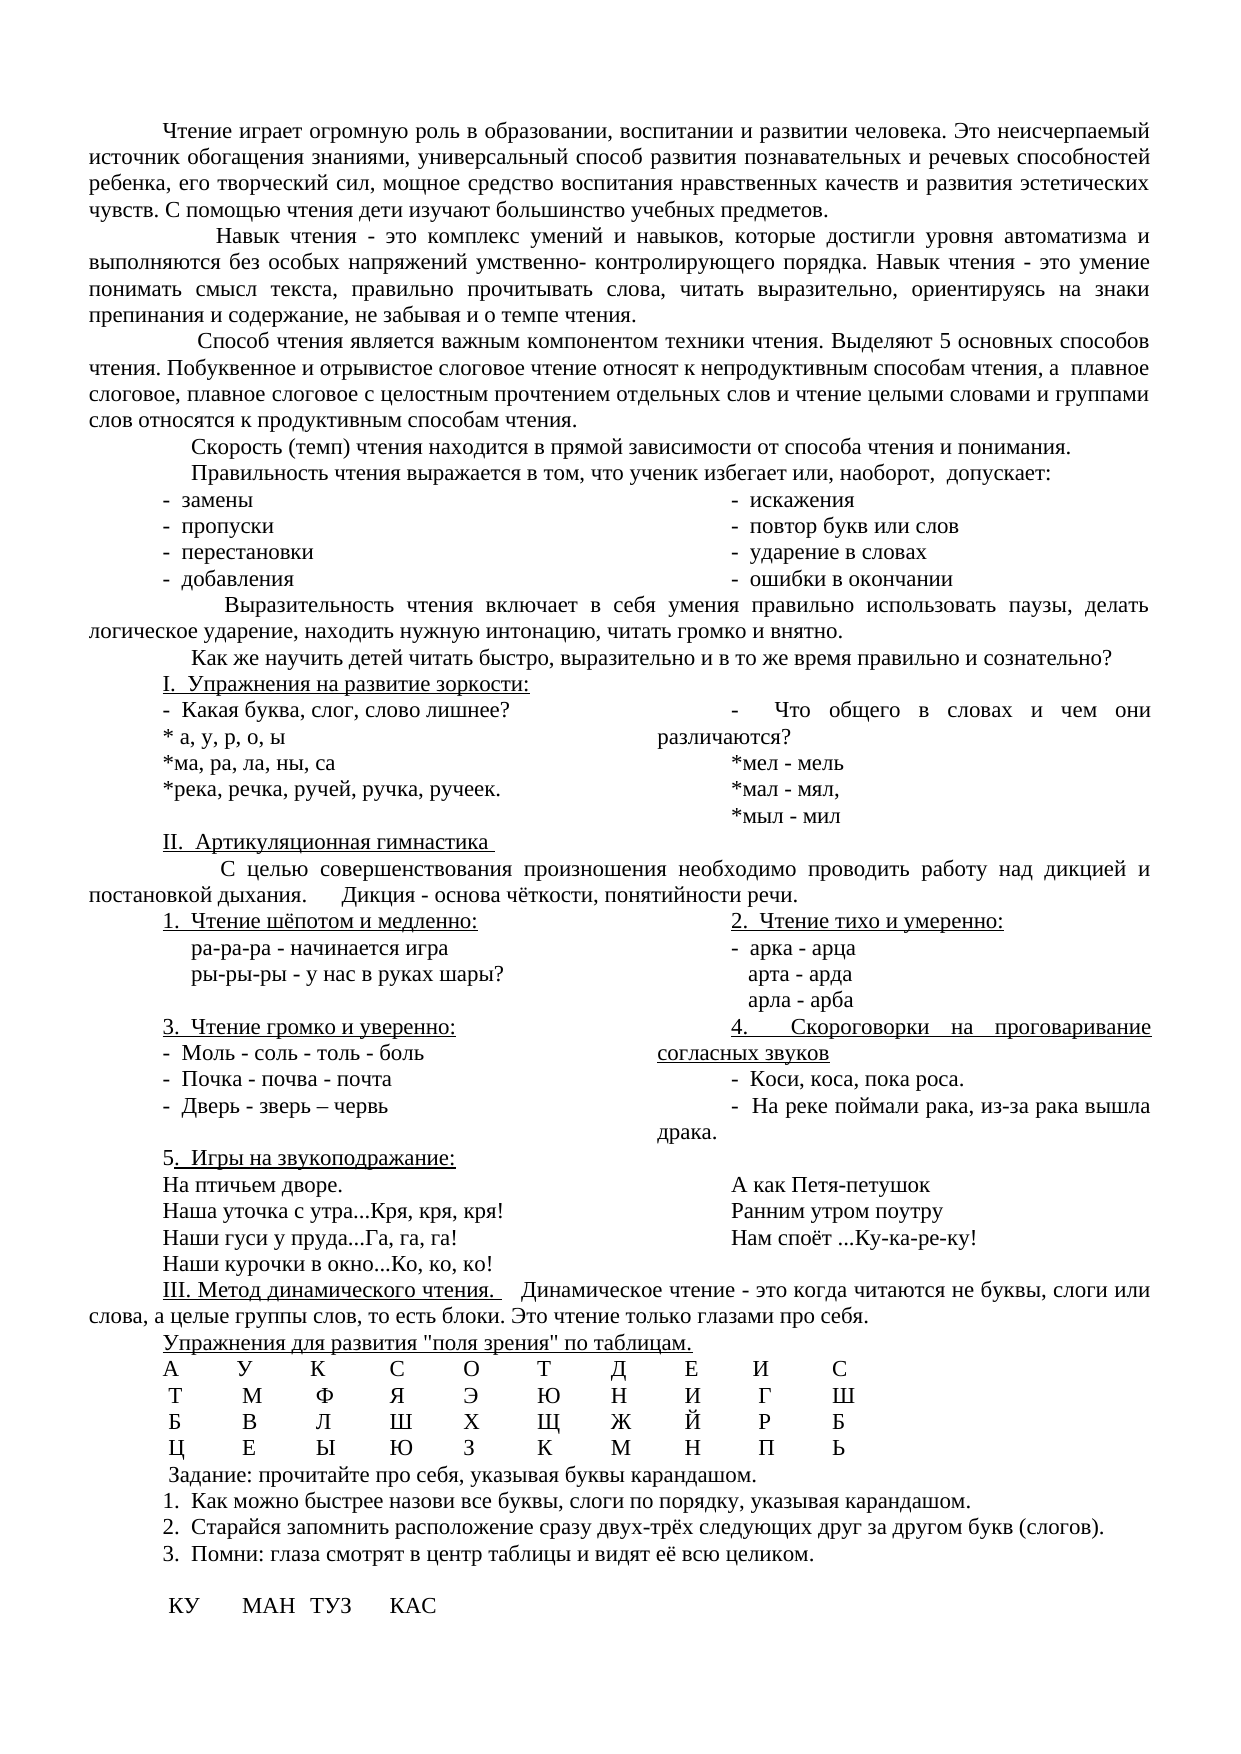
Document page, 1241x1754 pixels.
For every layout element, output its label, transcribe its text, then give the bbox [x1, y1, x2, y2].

text - Почка - почва - почта [89, 1065, 583, 1092]
text На птичьем дворе. [89, 1171, 583, 1197]
text *мал - мял, [657, 776, 1152, 802]
text А У К С О Т Д Е И С [89, 1355, 1152, 1382]
text 1. Как можно быстрее назови все буквы, слоги по порядку, указывая карандашом. [89, 1487, 1152, 1513]
text Наши курочки в окно...Ко, ко, ко! [89, 1250, 583, 1276]
text 2. Старайся запомнить расположение сразу двух-трёх следующих друг за другом букв (слогов). [89, 1513, 1152, 1540]
text * а, у, р, о, ы [89, 723, 583, 749]
text - пропуски [89, 512, 583, 538]
text - Коси, коса, пока роса. [657, 1065, 1152, 1092]
text Способ чтения является важным компонентом техники чтения. Выделяют 5 основных способов чтения. Побуквенное и отрывистое слоговое чтение относят к непродуктивным способам чтения, а плавное слоговое, плавное слоговое с целостным прочтением отдельных слов и чтение целыми словами и группами слов относятся к продуктивным способам чтения. [89, 327, 1152, 433]
text КУ МАН ТУЗ КАС [89, 1592, 1152, 1619]
text - ударение в словах [657, 538, 1152, 565]
text - добавления [89, 565, 583, 591]
text арта - арда [657, 960, 1152, 986]
text С целью совершенствования произношения необходимо проводить работу над дикцией и постановкой дыхания. Дикция - основа чёткости, понятийности речи. [89, 854, 1152, 907]
text Ц Е Ы Ю З К М Н П Ь [89, 1434, 1152, 1461]
text - искажения [657, 486, 1152, 512]
text Навык чтения - это комплекс умений и навыков, которые достигли уровня автоматизма и выполняются без особых напряжений умственно- контролирующего порядка. Навык чтения - это умение понимать смысл текста, правильно прочитывать слова, читать выразительно, ориентируясь на знаки препинания и содержание, не забывая и о темпе чтения. [89, 222, 1152, 327]
text ры-ры-ры - у нас в руках шары? [89, 960, 583, 986]
text - повтор букв или слов [657, 512, 1152, 538]
text - Какая буква, слог, слово лишнее? [89, 696, 583, 723]
text арла - арба [657, 986, 1152, 1013]
text III. Метод динамического чтения. Динамическое чтение - это когда читаются не буквы, слоги или слова, а целые группы слов, то есть блоки. Это чтение только глазами про себя. [89, 1276, 1152, 1329]
text Ранним утром поутру [657, 1197, 1152, 1223]
text - На реке поймали рака, из-за рака вышла драка. [657, 1092, 1152, 1144]
text Упражнения для развития "поля зрения" по таблицам. [89, 1329, 1152, 1355]
text I. Упражнения на развитие зоркости: [89, 670, 1152, 696]
text Б В Л Ш Х Щ Ж Й Р Б [89, 1408, 1152, 1434]
text 4. Скороговорки на проговаривание согласных звуков [657, 1013, 1152, 1065]
text Т М Ф Я Э Ю Н И Г Ш [89, 1382, 1152, 1408]
text 3. Чтение громко и уверенно: [89, 1013, 583, 1039]
text 5. Игры на звукоподражание: [89, 1144, 1152, 1171]
text *мыл - мил [657, 802, 1152, 828]
text Наши гуси у пруда...Га, га, га! [89, 1223, 583, 1250]
text Нам споёт ...Ку-ка-ре-ку! [657, 1223, 1152, 1250]
text II. Артикуляционная гимнастика [89, 828, 1152, 854]
text - перестановки [89, 538, 583, 565]
text Чтение играет огромную роль в образовании, воспитании и развитии человека. Это неисчерпаемый источник обогащения знаниями, универсальный способ развития познавательных и речевых способностей ребенка, его творческий сил, мощное средство воспитания нравственных качеств и развития эстетических чувств. С помощью чтения дети изучают большинство учебных предметов. [89, 117, 1152, 222]
text - Что общего в словах и чем они различаются? [657, 696, 1152, 749]
text 3. Помни: глаза смотрят в центр таблицы и видят её всю целиком. [89, 1540, 1152, 1566]
text Правильность чтения выражается в том, что ученик избегает или, наоборот, допускает: [89, 459, 1152, 486]
text Скорость (темп) чтения находится в прямой зависимости от способа чтения и понимания. [89, 433, 1152, 459]
text ра-ра-ра - начинается игра [89, 934, 583, 960]
text *мел - мель [657, 749, 1152, 776]
text А как Петя-петушок [657, 1171, 1152, 1197]
text - Моль - соль - толь - боль [89, 1039, 583, 1065]
text Как же научить детей читать быстро, выразительно и в то же время правильно и сознательно? [89, 644, 1152, 670]
text Задание: прочитайте про себя, указывая буквы карандашом. [89, 1461, 1152, 1487]
text 2. Чтение тихо и умеренно: [657, 907, 1152, 934]
text - Дверь - зверь – червь [89, 1092, 583, 1118]
text - ошибки в окончании [657, 565, 1152, 591]
text - замены [89, 486, 583, 512]
text 1. Чтение шёпотом и медленно: [89, 907, 583, 934]
text Выразительность чтения включает в себя умения правильно использовать паузы, делать логическое ударение, находить нужную интонацию, читать громко и внятно. [89, 591, 1152, 644]
text Наша уточка с утра...Кря, кря, кря! [89, 1197, 583, 1223]
text *ма, ра, ла, ны, са [89, 749, 583, 776]
text - арка - арца [657, 934, 1152, 960]
text *река, речка, ручей, ручка, ручеек. [89, 776, 583, 802]
